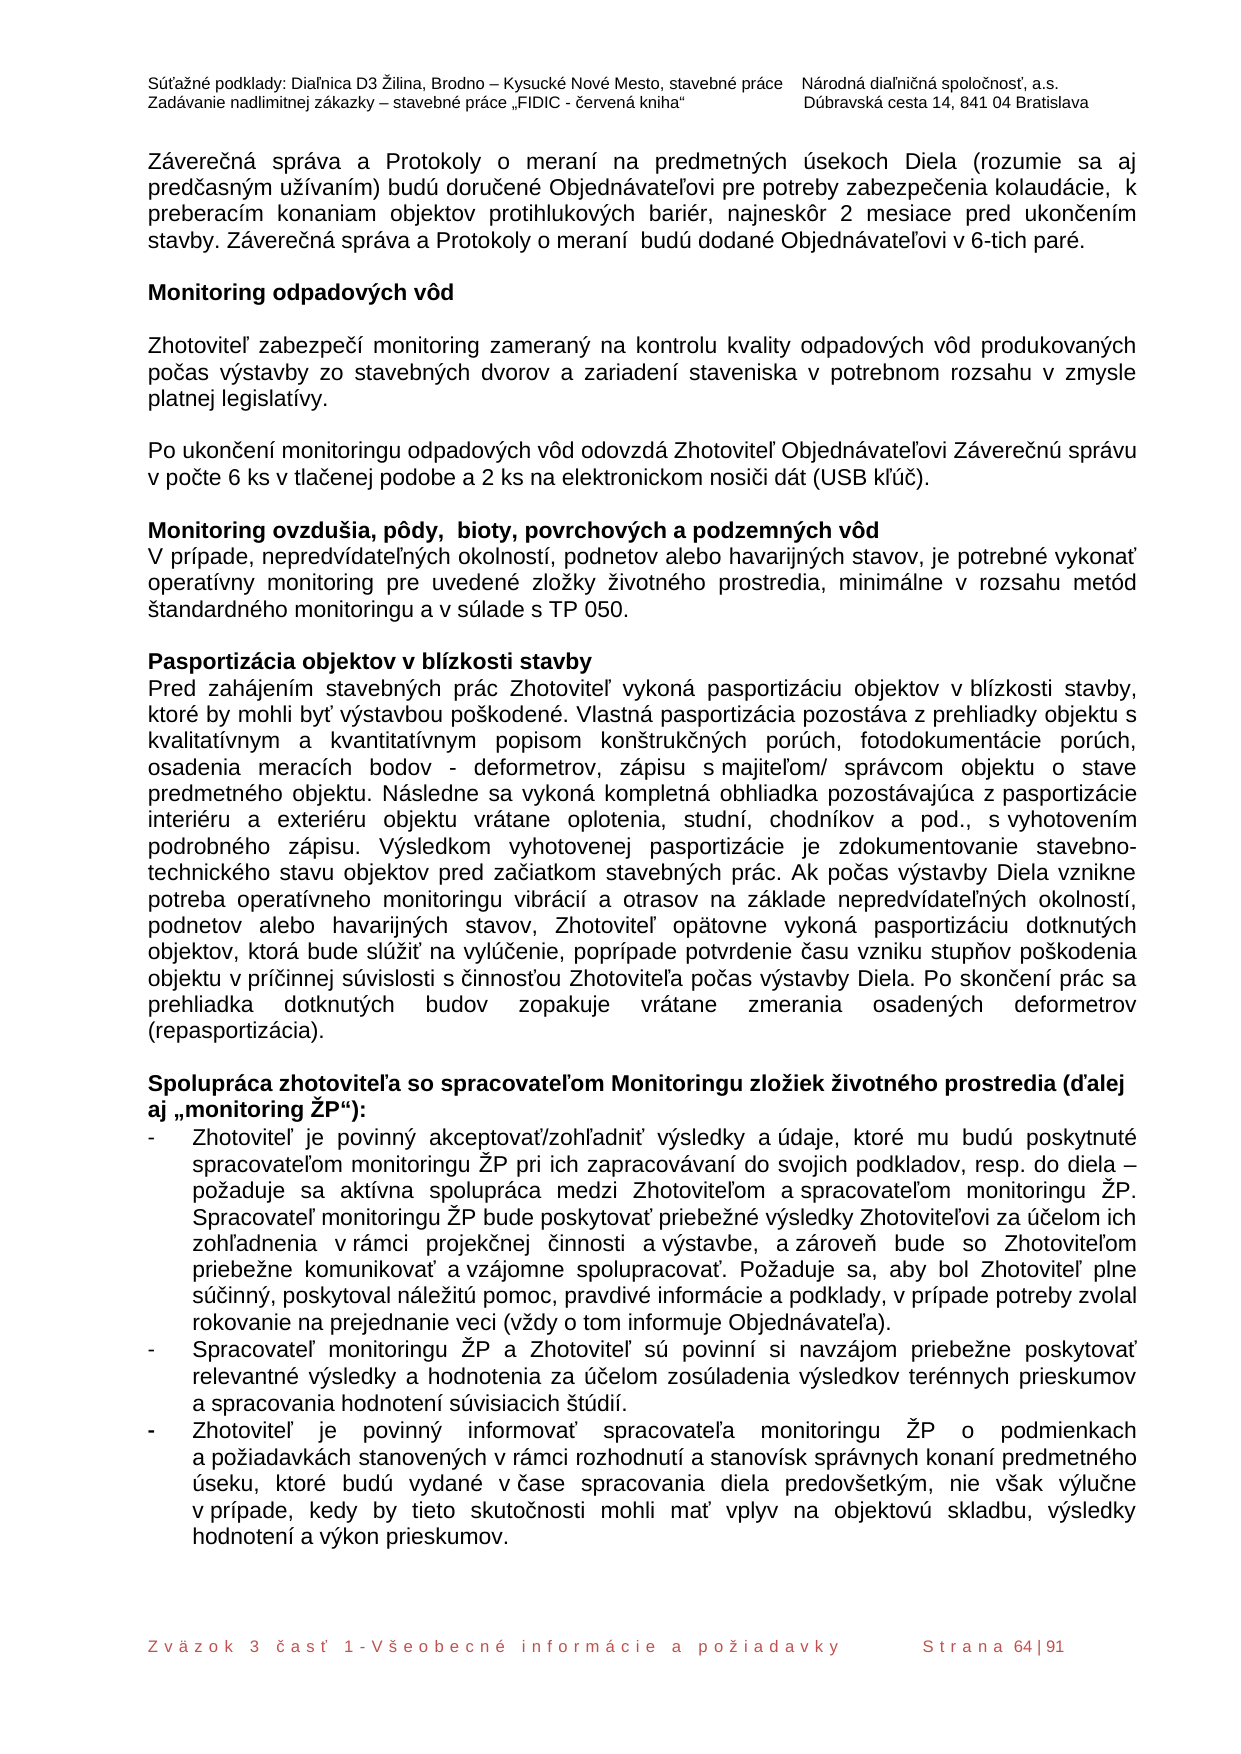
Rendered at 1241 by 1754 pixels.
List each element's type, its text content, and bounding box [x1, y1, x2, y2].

text Pred zahájením stavebných prác Zhotoviteľ vykoná pasportizáciu objektov v blízkosti stavby, ktoré by mohli byť výstavbou poškodené. Vlastná pasportizácia pozostáva z prehliadky objektu s kvalitatívnym a kvantitatívnym popisom konštrukčných porúch, fotodokumentácie porúch, osadenia meracích bodov - deformetrov, zápisu s majiteľom/ správcom objektu o stave predmetného objektu. Následne sa vykoná kompletná obhliadka pozostávajúca z pasportizácie interiéru a exteriéru objektu vrátane oplotenia, studní, chodníkov a pod., s vyhotovením podrobného zápisu. Výsledkom vyhotovenej pasportizácie je zdokumentovanie stavebno-technického stavu objektov pred začiatkom stavebných prác. Ak počas výstavby Diela vznikne potreba operatívneho monitoringu vibrácií a otrasov na základe nepredvídateľných okolností, podnetov alebo havarijných stavov, Zhotoviteľ opätovne vykoná pasportizáciu dotknutých objektov, ktorá bude slúžiť na vylúčenie, poprípade potvrdenie času vzniku stupňov poškodenia objektu v príčinnej súvislosti s činnosťou Zhotoviteľa počas výstavby Diela. Po skončení prác sa prehliadka dotknutých budov zopakuje vrátane zmerania osadených deformetrov (repasportizácia). [148, 675, 1137, 1044]
list Zhotoviteľ je povinný informovať spracovateľa monitoringu ŽP o podmienkach a požiadavkách stanovených v rámci rozhodnutí a stanovísk správnych konaní predmetného úseku, ktoré budú vydané v čase spracovania diela predovšetkým, nie však výlučne v prípade, kedy by tieto skutočnosti mohli mať vplyv na objektovú skladbu, výsledky hodnotení a výkon prieskumov. [148, 1416, 1137, 1549]
text Monitoring ovzdušia, pôdy, bioty, povrchových a podzemných vôd [148, 517, 1137, 543]
list Spracovateľ monitoringu ŽP a Zhotoviteľ sú povinní si navzájom priebežne poskytovať relevantné výsledky a hodnotenia za účelom zosúladenia výsledkov terénnych prieskumov a spracovania hodnotení súvisiacich štúdií. [148, 1335, 1137, 1416]
text V prípade, nepredvídateľných okolností, podnetov alebo havarijných stavov, je potrebné vykonať operatívny monitoring pre uvedené zložky životného prostredia, minimálne v rozsahu metód štandardného monitoringu a v súlade s TP 050. [148, 543, 1137, 622]
text Po ukončení monitoringu odpadových vôd odovzdá Zhotoviteľ Objednávateľovi Záverečnú správu v počte 6 ks v tlačenej podobe a 2 ks na elektronickom nosiči dát (USB kľúč). [148, 437, 1137, 490]
text Pasportizácia objektov v blízkosti stavby [148, 648, 1137, 675]
text Záverečná správa a Protokoly o meraní na predmetných úsekoch Diela (rozumie sa aj predčasným užívaním) budú doručené Objednávateľovi pre potreby zabezpečenia kolaudácie, k preberacím konaniam objektov protihlukových bariér, najneskôr 2 mesiace pred ukončením stavby. Záverečná správa a Protokoly o meraní budú dodané Objednávateľovi v 6-tich paré. [148, 148, 1137, 253]
text Zhotoviteľ zabezpečí monitoring zameraný na kontrolu kvality odpadových vôd produkovaných počas výstavby zo stavebných dvorov a zariadení staveniska v potrebnom rozsahu v zmysle platnej legislatívy. [148, 332, 1137, 411]
list Zhotoviteľ je povinný akceptovať/zohľadniť výsledky a údaje, ktoré mu budú poskytnuté spracovateľom monitoringu ŽP pri ich zapracovávaní do svojich podkladov, resp. do diela – požaduje sa aktívna spolupráca medzi Zhotoviteľom a spracovateľom monitoringu ŽP. Spracovateľ monitoringu ŽP bude poskytovať priebežné výsledky Zhotoviteľovi za účelom ich zohľadnenia v rámci projekčnej činnosti a výstavbe, a zároveň bude so Zhotoviteľom priebežne komunikovať a vzájomne spolupracovať. Požaduje sa, aby bol Zhotoviteľ plne súčinný, poskytoval náležitú pomoc, pravdivé informácie a podklady, v prípade potreby zvolal rokovanie na prejednanie veci (vždy o tom informuje Objednávateľa). [148, 1123, 1137, 1335]
text Monitoring odpadových vôd [148, 279, 1137, 306]
text Spolupráca zhotoviteľa so spracovateľom Monitoringu zložiek životného prostredia (ďalej aj „monitoring ŽP“): [148, 1070, 1137, 1123]
